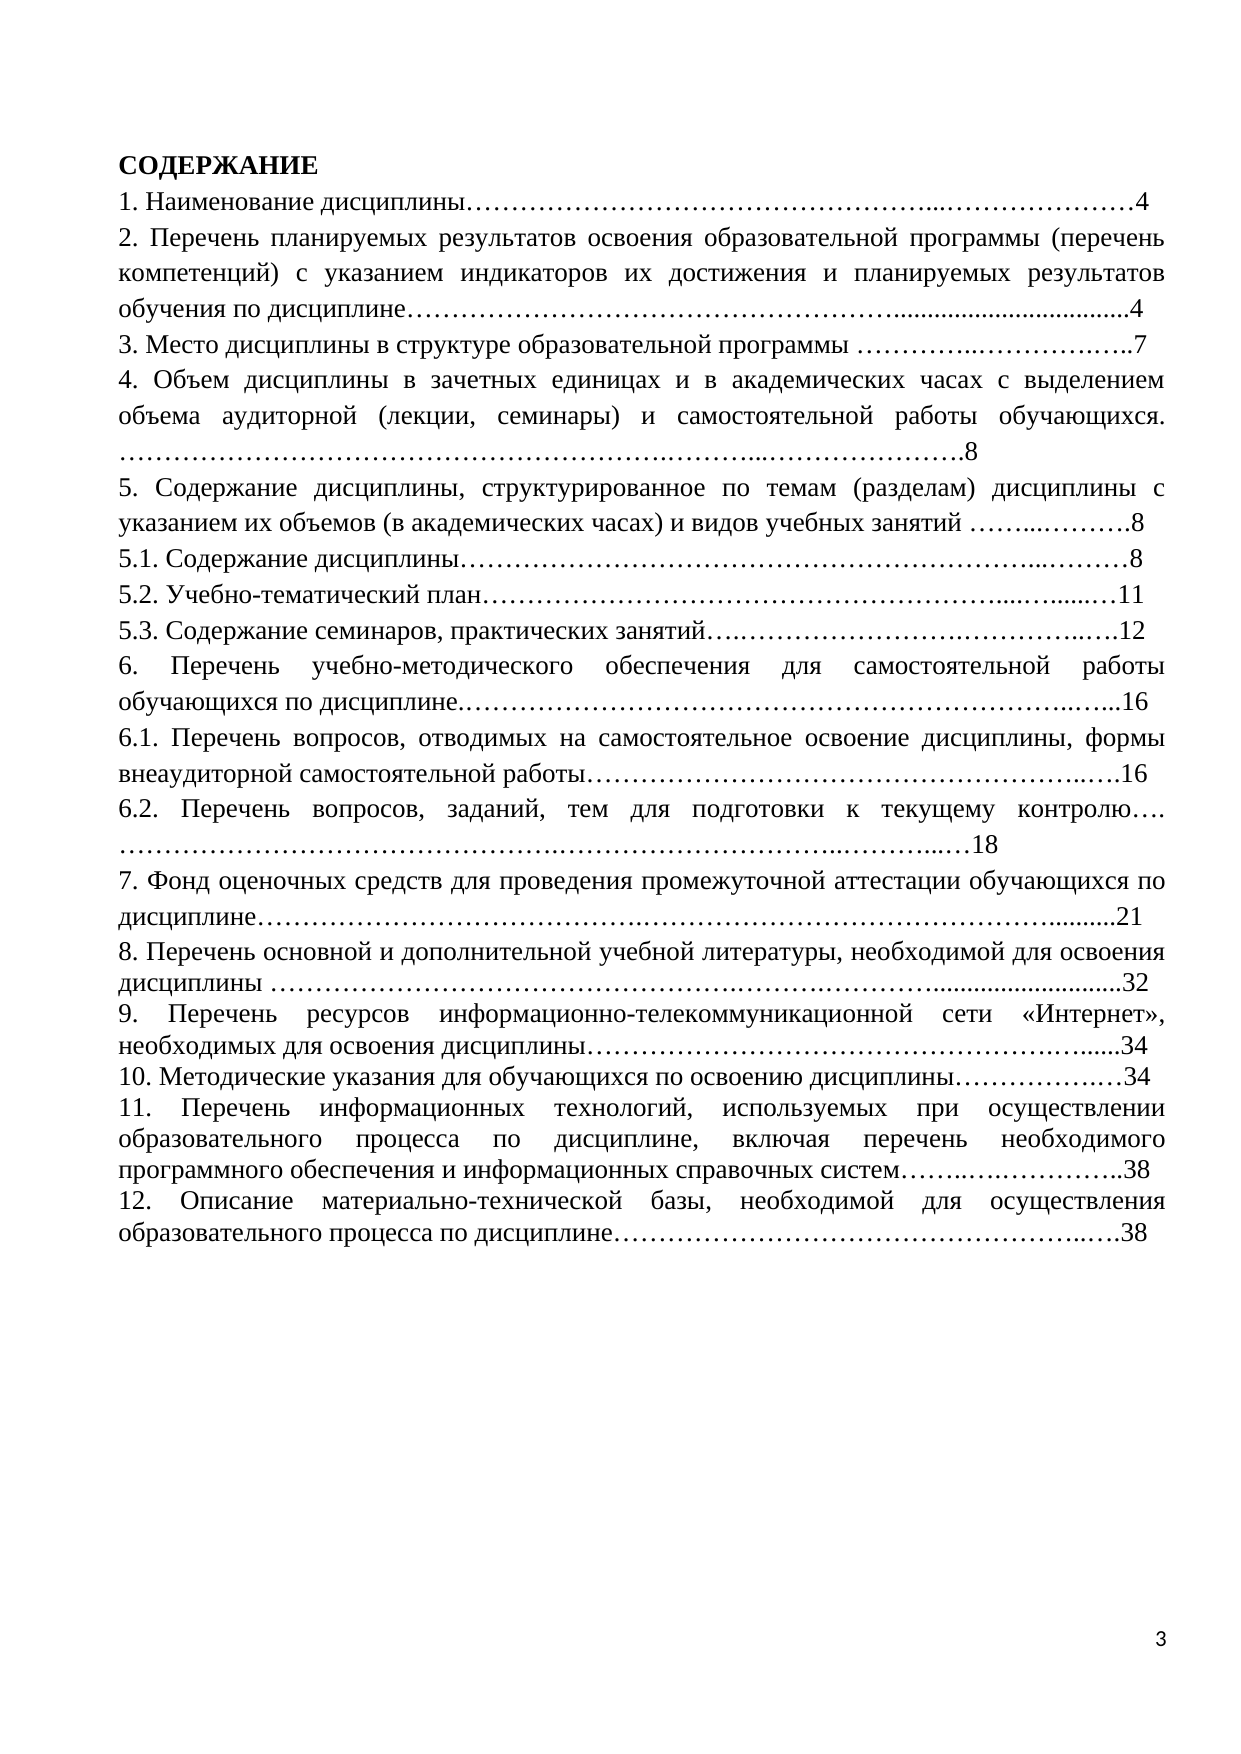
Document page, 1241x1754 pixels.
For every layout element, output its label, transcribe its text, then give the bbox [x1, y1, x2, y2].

text 1. Наименование дисциплины……………………………………………...…………………4 [118, 185, 1167, 216]
text 5.3. Содержание семинаров, практических занятий….…………………….…………..….12 [118, 614, 1167, 645]
text СОДЕРЖАНИЕ [118, 149, 1167, 180]
text 6. Перечень учебно-методического обеспечения для самостоятельной работы обучающихся по дисциплине.…………………………………………………………..…...16 [118, 649, 1167, 716]
text 7. Фонд оценочных средств для проведения промежуточной аттестации обучающихся по дисциплине…………………………………….………………………………………..........21 [118, 864, 1167, 931]
text 5.2. Учебно-тематический план…………………………………………………....…......…11 [118, 578, 1167, 609]
text 12. Описание материально-технической базы, необходимой для осуществления образовательного процесса по дисциплине……………………………………………..….38 [118, 1184, 1167, 1247]
text 5.1. Содержание дисциплины………………………………………………………...………8 [118, 542, 1167, 573]
text 4. Объем дисциплины в зачетных единицах и в академических часах с выделением объема аудиторной (лекции, семинары) и самостоятельной работы обучающихся.…………………………………………………….………...………………….8 [118, 364, 1167, 466]
text 3. Место дисциплины в структуре образовательной программы …………..………….…..7 [118, 328, 1167, 359]
text 11. Перечень информационных технологий, используемых при осуществлении образовательного процесса по дисциплине, включая перечень необходимого программного обеспечения и информационных справочных систем……..….…………..38 [118, 1091, 1167, 1184]
text 9. Перечень ресурсов информационно-телекоммуникационной сети «Интернет», необходимых для освоения дисциплины…………………………………………….…......34 [118, 998, 1167, 1060]
text 6.1. Перечень вопросов, отводимых на самостоятельное освоение дисциплины, формы внеаудиторной самостоятельной работы………………………………………………..….16 [118, 721, 1167, 788]
text 2. Перечень планируемых результатов освоения образовательной программы (перечень компетенций) с указанием индикаторов их достижения и планируемых результатов обучения по дисциплине………………………………………………...................................4 [118, 221, 1167, 323]
text 5. Содержание дисциплины, структурированное по темам (разделам) дисциплины с указанием их объемов (в академических часах) и видов учебных занятий ……...……….8 [118, 471, 1167, 538]
text 6.2. Перечень вопросов, заданий, тем для подготовки к текущему контролю….………………………………………….…………………………..………...…18 [118, 792, 1167, 859]
text 8. Перечень основной и дополнительной учебной литературы, необходимой для освоения дисциплины …………………………………………….……….…………............................32 [118, 935, 1167, 998]
text 10. Методические указания для обучающихся по освоению дисциплины…………….…34 [118, 1060, 1167, 1091]
